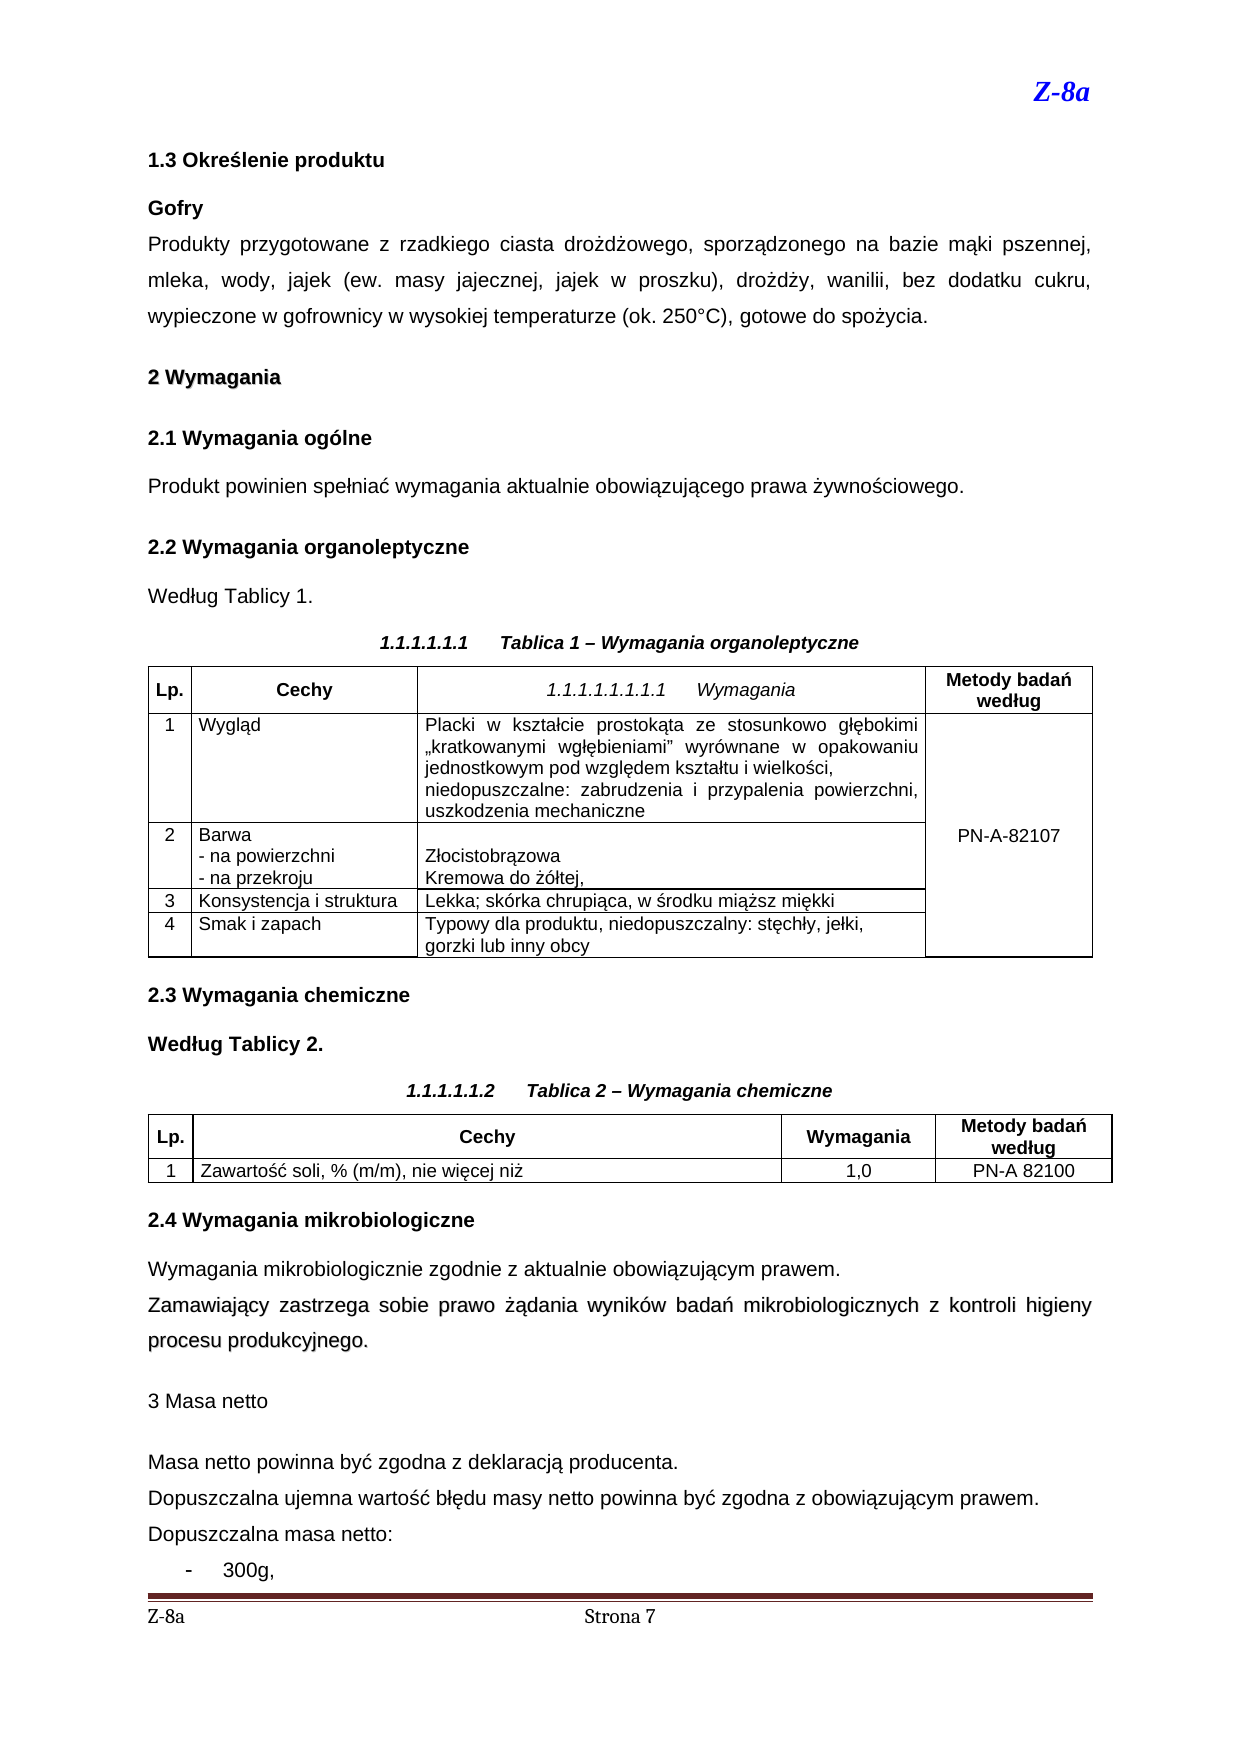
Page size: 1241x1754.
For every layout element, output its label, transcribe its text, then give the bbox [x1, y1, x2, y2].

table_header Lp. [149, 667, 191, 713]
text Zamawiający zastrzega sobie prawo żądania wyników badań mikrobiologicznych z kontroli higieny procesu produkcyjnego. [148, 1292, 1093, 1352]
table_cell 3 [149, 889, 191, 912]
text Dopuszczalna ujemna wartość błędu masy netto powinna być zgodna z obowiązującym prawem. [148, 1486, 1093, 1510]
table_cell PN-A 82100 [936, 1159, 1111, 1181]
list 300g, [185, 1558, 1093, 1582]
text 2.4 Wymagania mikrobiologiczne [148, 1208, 1093, 1232]
table_cell PN-A-82107 [926, 714, 1092, 956]
text Gofry [148, 196, 1093, 220]
text Dopuszczalna masa netto: [148, 1522, 1093, 1546]
table_cell Wygląd [192, 714, 417, 822]
table_cell 1,0 [782, 1159, 935, 1181]
table_cell 1 [149, 1159, 192, 1181]
table_header Cechy [194, 1115, 781, 1158]
subtitle Tablica 2 – Wymagania chemiczne [148, 1080, 1093, 1101]
table_cell Typowy dla produktu, niedopuszczalny: stęchły, jełki, gorzki lub inny obcy [418, 913, 925, 956]
text 2.3 Wymagania chemiczne [148, 983, 1093, 1007]
text Produkty przygotowane z rzadkiego ciasta drożdżowego, sporządzonego na bazie mąki pszennej, mleka, wody, jajek (ew. masy jajecznej, jajek w proszku), drożdży, wanilii, bez dodatku cukru, wypieczone w gofrownicy w wysokiej temperaturze (ok. 250°C), gotowe do spożycia. [148, 232, 1093, 328]
table_cell Smak i zapach [192, 913, 417, 956]
table_header Metody badań według [926, 667, 1092, 713]
table_cell Barwa - na powierzchni - na przekroju [192, 823, 417, 888]
text 1.3 Określenie produktu [148, 148, 1093, 172]
table_cell Złocistobrązowa Kremowa do żółtej, [418, 823, 925, 888]
table_cell 2 [149, 823, 191, 888]
text Masa netto powinna być zgodna z deklaracją producenta. [148, 1450, 1093, 1474]
table_header Wymagania [418, 667, 925, 713]
text 2.2 Wymagania organoleptyczne [148, 535, 1093, 559]
text 2.1 Wymagania ogólne [148, 426, 1093, 450]
text Wymagania mikrobiologicznie zgodnie z aktualnie obowiązującym prawem. [148, 1256, 1093, 1280]
table_cell 1 [149, 714, 191, 822]
subtitle Tablica 1 – Wymagania organoleptyczne [148, 632, 1093, 653]
text Według Tablicy 1. [148, 583, 1093, 607]
table_cell Placki w kształcie prostokąta ze stosunkowo głębokimi „kratkowanymi wgłębieniami” wyrównane w opakowaniu jednostkowym pod względem kształtu i wielkości, niedopuszczalne: zabrudzenia i przypalenia powierzchni, uszkodzenia mechaniczne [418, 714, 925, 822]
table_header Wymagania [782, 1115, 935, 1158]
table_header Lp. [149, 1115, 192, 1158]
text Produkt powinien spełniać wymagania aktualnie obowiązującego prawa żywnościowego. [148, 474, 1093, 498]
table_header Cechy [192, 667, 417, 713]
table_cell Zawartość soli, % (m/m), nie więcej niż [194, 1159, 781, 1181]
table_header Metody badań według [936, 1115, 1111, 1158]
text Według Tablicy 2. [148, 1031, 1093, 1055]
table_cell 4 [149, 913, 191, 956]
text 2 Wymagania [148, 365, 1093, 389]
table_cell Lekka; skórka chrupiąca, w środku miąższ miękki [418, 890, 925, 912]
table_cell Konsystencja i struktura [192, 889, 417, 912]
text 3 Masa netto [148, 1389, 1093, 1413]
